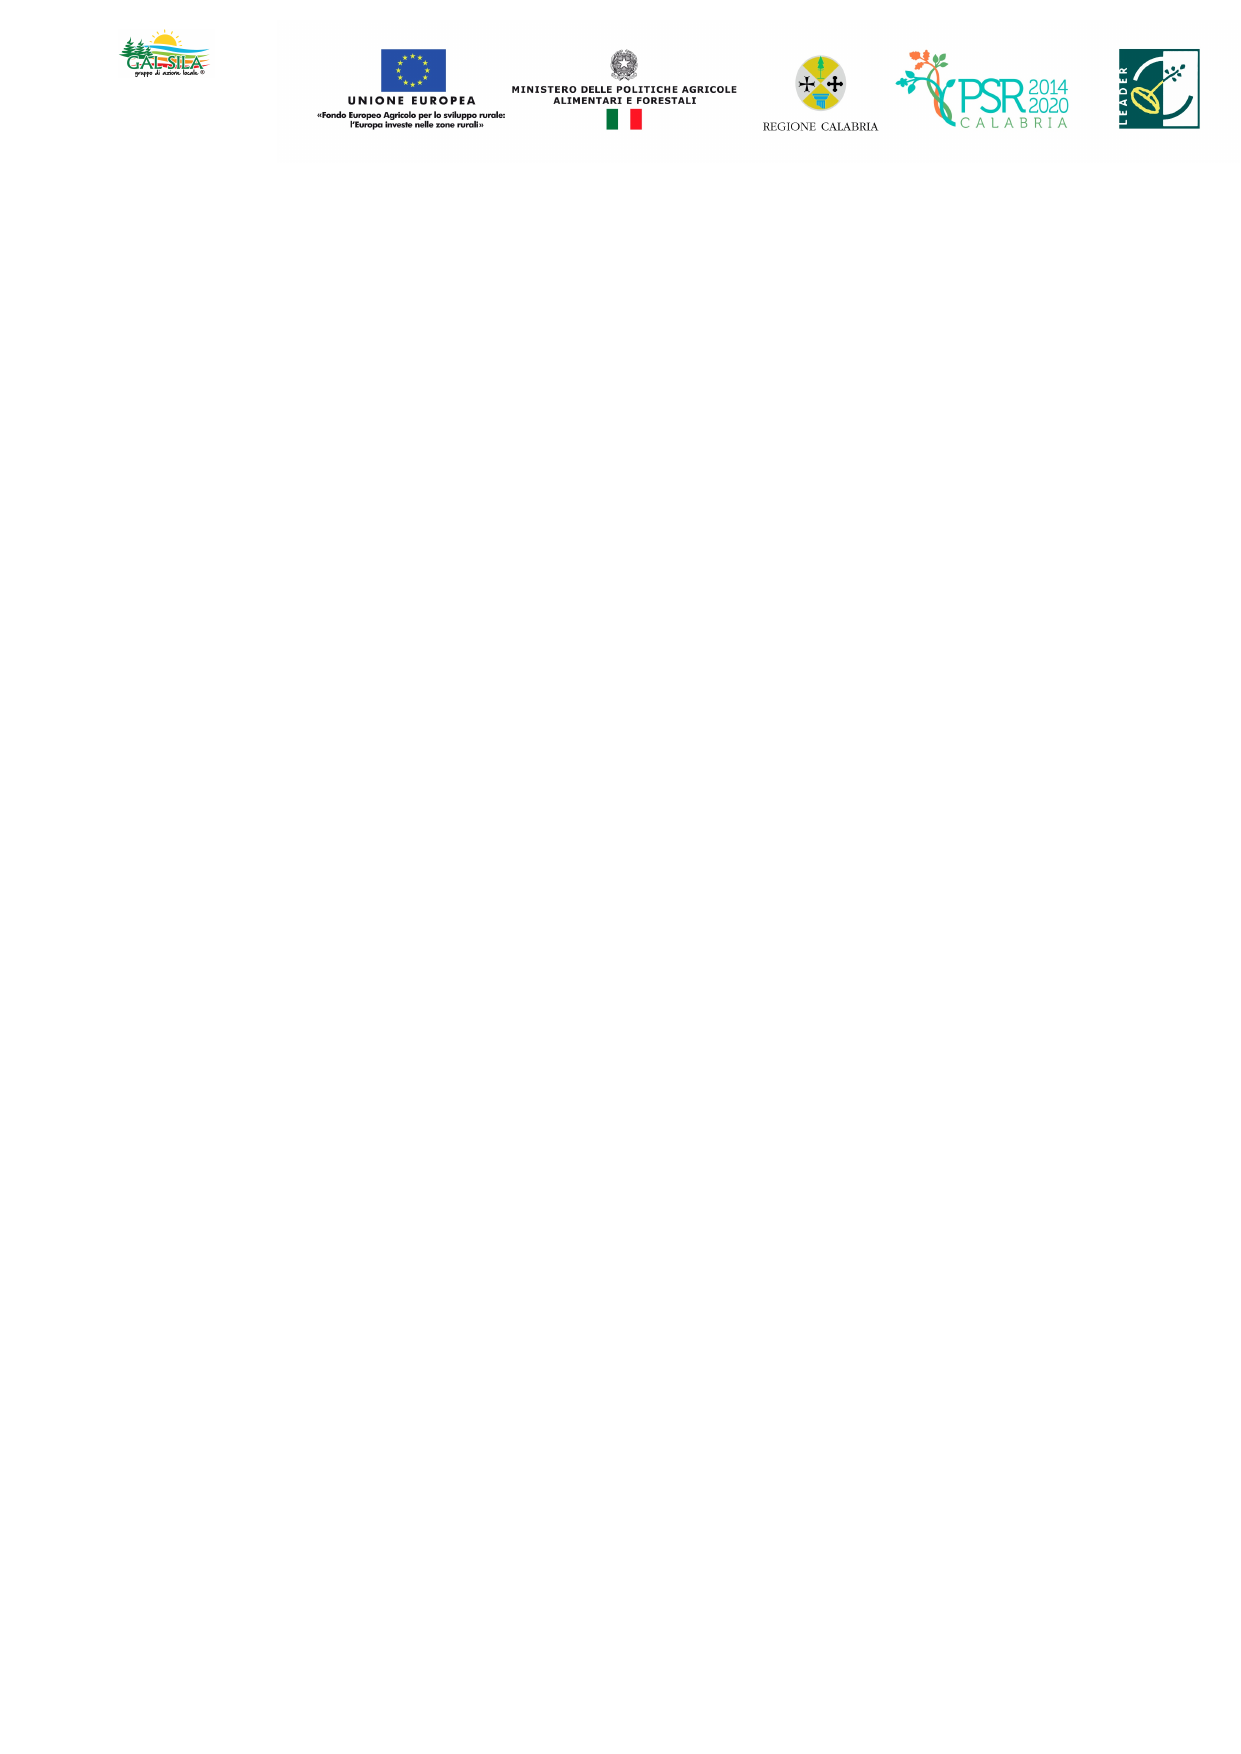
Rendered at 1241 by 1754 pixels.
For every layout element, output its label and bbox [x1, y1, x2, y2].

picture [277, 20, 1240, 163]
